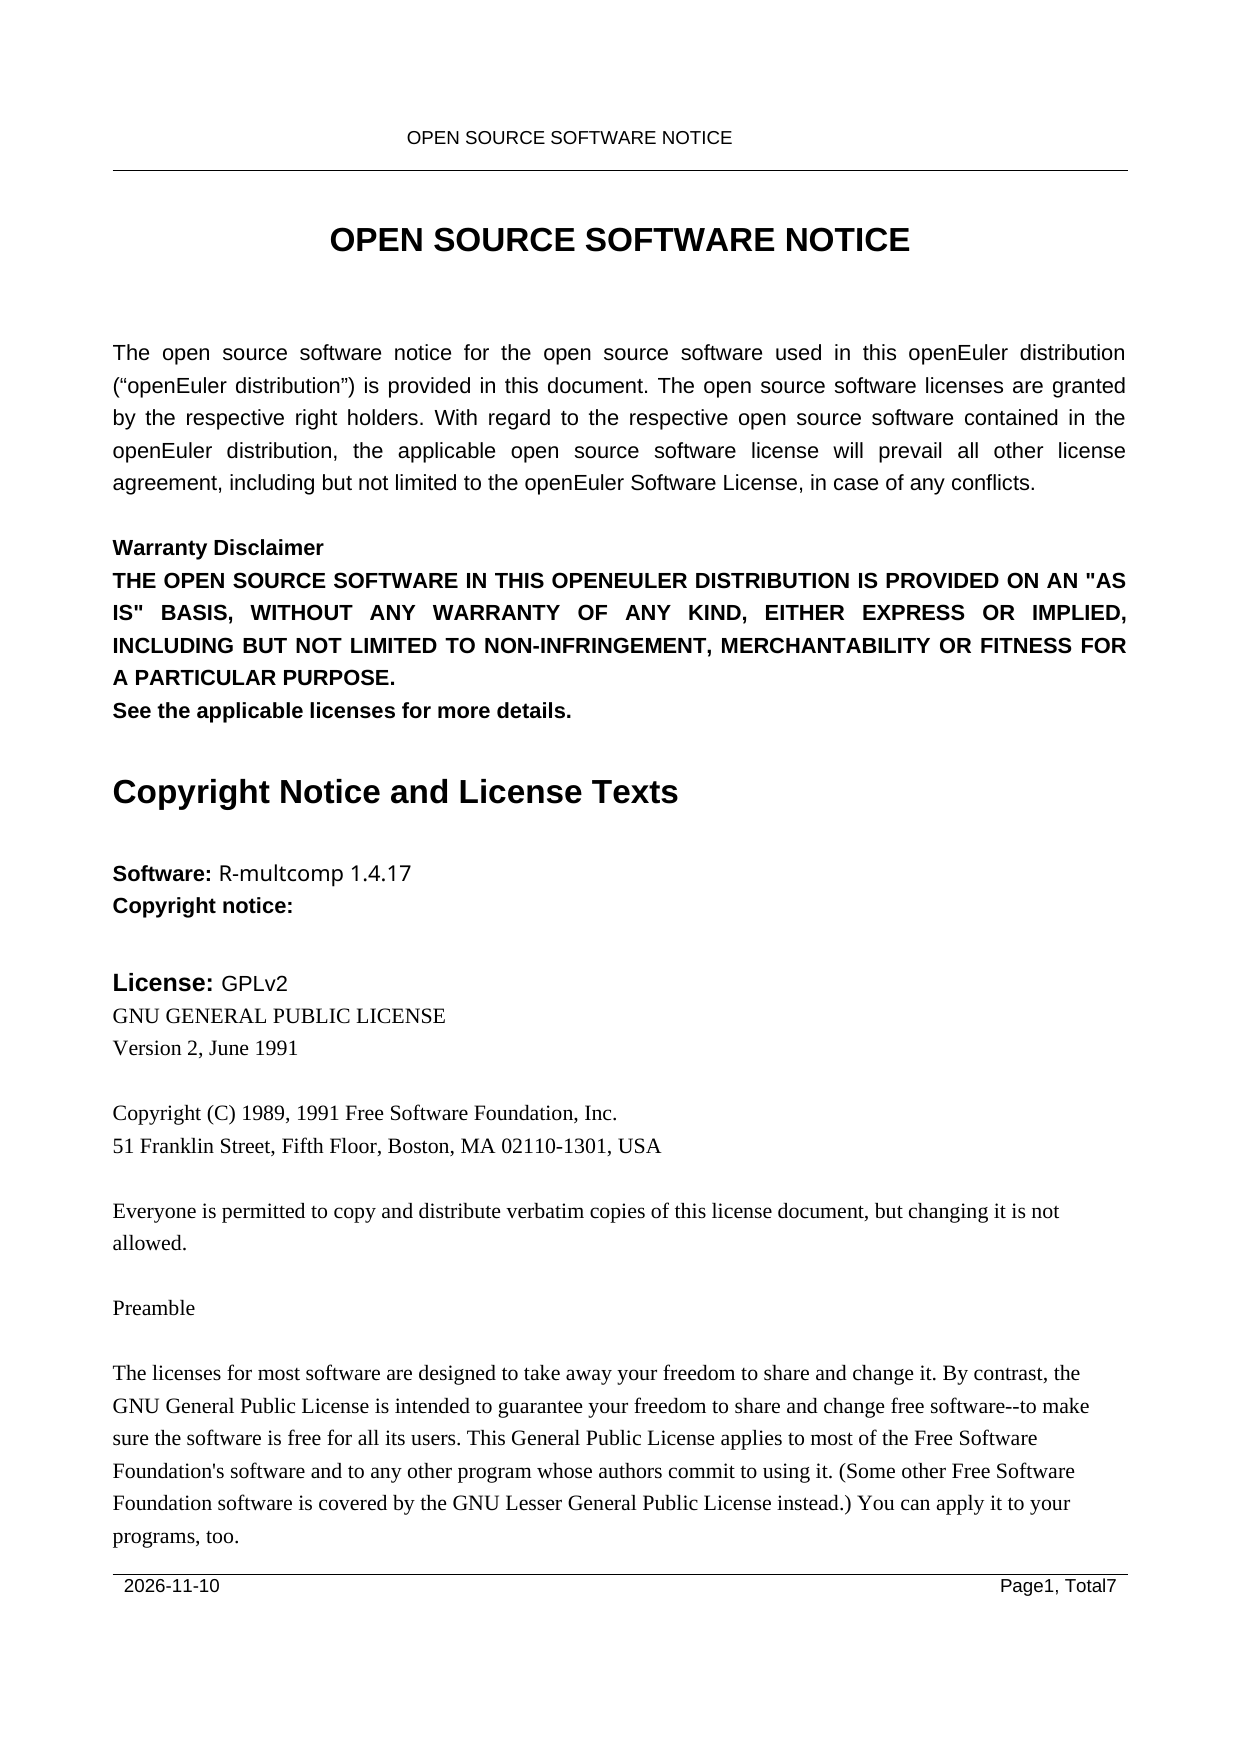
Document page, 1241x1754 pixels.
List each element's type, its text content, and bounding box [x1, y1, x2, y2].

text License: GPLv2 [112, 966, 1128, 999]
title Software: R-multcomp 1.4.17 [112, 856, 1128, 889]
text OPEN SOURCE SOFTWARE NOTICE [112, 206, 1128, 271]
text Copyright notice: [112, 889, 1128, 921]
text The open source software notice for the open source software used in this openEuler distribution (“openEuler distribution”) is provided in this document. The open source software licenses are granted by the respective right holders. With regard to the respective open source software contained in the openEuler distribution, the applicable open source software license will prevail all other license agreement, including but not limited to the openEuler Software License, in case of any conflicts. [112, 336, 1128, 499]
text Warranty Disclaimer [112, 531, 1128, 564]
text THE OPEN SOURCE SOFTWARE IN THIS OPENEULER DISTRIBUTION IS PROVIDED ON AN "AS IS" BASIS, WITHOUT ANY WARRANTY OF ANY KIND, EITHER EXPRESS OR IMPLIED, INCLUDING BUT NOT LIMITED TO NON-INFRINGEMENT, MERCHANTABILITY OR FITNESS FOR A PARTICULAR PURPOSE. See the applicable licenses for more details. [112, 564, 1128, 726]
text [112, 999, 1128, 1551]
text Copyright Notice and License Texts [112, 759, 1128, 824]
